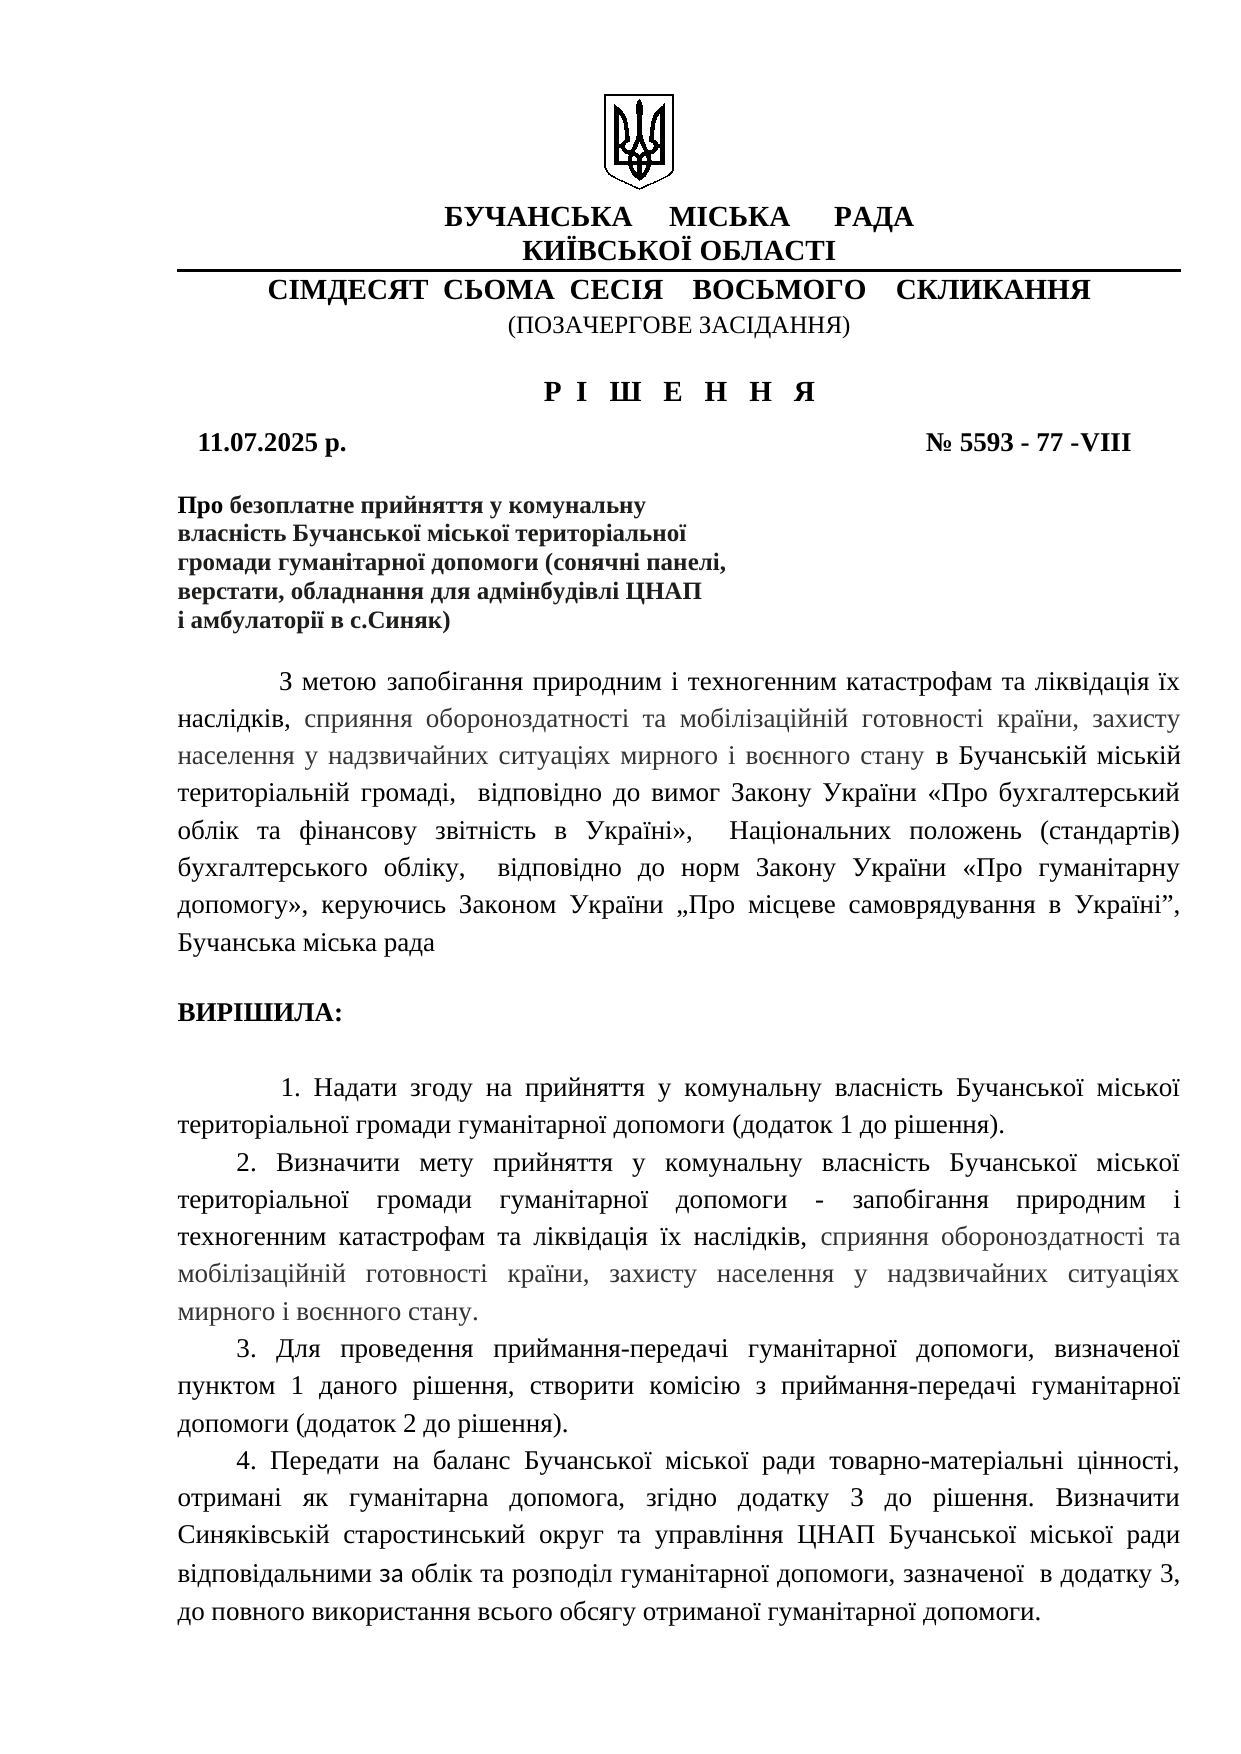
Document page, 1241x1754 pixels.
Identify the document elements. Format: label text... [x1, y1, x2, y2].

text 2. Визначити мету прийняття у комунальну власність Бучанської міської територіальної громади гуманітарної допомоги - запобігання природним і техногенним катастрофам та ліквідація їх наслідків, сприяння обороноздатності та мобілізаційній готовності країни, захисту населення у надзвичайних ситуаціях мирного і воєнного стану. [177, 1289, 1181, 1326]
text 2. Визначити мету прийняття у комунальну власність Бучанської міської територіальної громади гуманітарної допомоги - запобігання природним і техногенним катастрофам та ліквідація їх наслідків, сприяння обороноздатності та мобілізаційній готовності країни, захисту населення у надзвичайних ситуаціях мирного і воєнного стану. [177, 1146, 1181, 1220]
text (ПОЗАЧЕРГОВЕ ЗАСІДАННЯ) [177, 310, 1181, 339]
text Про безоплатне прийняття у комунальну [177, 490, 1181, 518]
subtitle ПРОЄКТ [177, 89, 1181, 199]
text і амбулаторії в с.Синяк) [177, 605, 1181, 633]
text власність Бучанської міської територіальної [177, 518, 1181, 547]
subtitle Р І Ш Е Н Н Я [177, 374, 1181, 407]
text З метою запобігання природним і техногенним катастрофам та ліквідація їх наслідків, сприяння обороноздатності та мобілізаційній готовності країни, захисту населення у надзвичайних ситуаціях мирного і воєнного стану в Бучанській міській територіальній громаді, відповідно до вимог Закону України «Про бухгалтерський облік та фінансову звітність в Україні», Національних положень (стандартів) бухгалтерського обліку, відповідно до норм Закону України «Про гуманітарну допомогу», керуючись Законом України „Про місцеве самоврядування в Україні”, Бучанська міська рада [177, 664, 1181, 702]
text верстати, обладнання для адмінбудівлі ЦНАП [177, 576, 1181, 605]
text 1. Надати згоду на прийняття у комунальну власність Бучанської міської територіальної громади гуманітарної допомоги (додаток 1 до рішення). [177, 1071, 1181, 1139]
text громади гуманітарної допомоги (сонячні панелі, [177, 547, 1181, 576]
text ВИРІШИЛА: [177, 996, 1181, 1028]
text СІМДЕСЯТ СЬОМА СЕСІЯ ВОСЬМОГО СКЛИКАННЯ [177, 272, 1181, 305]
subtitle КИЇВСЬКОЇ ОБЛАСТІ [177, 233, 1181, 269]
text БУЧАНСЬКА МІСЬКА РАДА [177, 199, 1181, 233]
text З метою запобігання природним і техногенним катастрофам та ліквідація їх наслідків, сприяння обороноздатності та мобілізаційній готовності країни, захисту населення у надзвичайних ситуаціях мирного і воєнного стану в Бучанській міській територіальній громаді, відповідно до вимог Закону України «Про бухгалтерський облік та фінансову звітність в Україні», Національних положень (стандартів) бухгалтерського обліку, відповідно до норм Закону України «Про гуманітарну допомогу», керуючись Законом України „Про місцеве самоврядування в Україні”, Бучанська міська рада [177, 733, 1181, 957]
subtitle 11.07.2025 р. № 5593 - 77 -VІІІ [177, 426, 1181, 457]
text 4. Передати на баланс Бучанської міської ради товарно-матеріальні цінності, отримані як гуманітарна допомога, згідно додатку 3 до рішення. Визначити Синяківській старостинський округ та управління ЦНАП Бучанської міської ради відповідальними за облік та розподіл гуманітарної допомоги, зазначеної в додатку 3, до повного використання всього обсягу отриманої гуманітарної допомоги. [177, 1444, 1181, 1627]
text 3. Для проведення приймання-передачі гуманітарної допомоги, визначеної пунктом 1 даного рішення, створити комісію з приймання-передачі гуманітарної допомоги (додаток 2 до рішення). [177, 1332, 1181, 1438]
